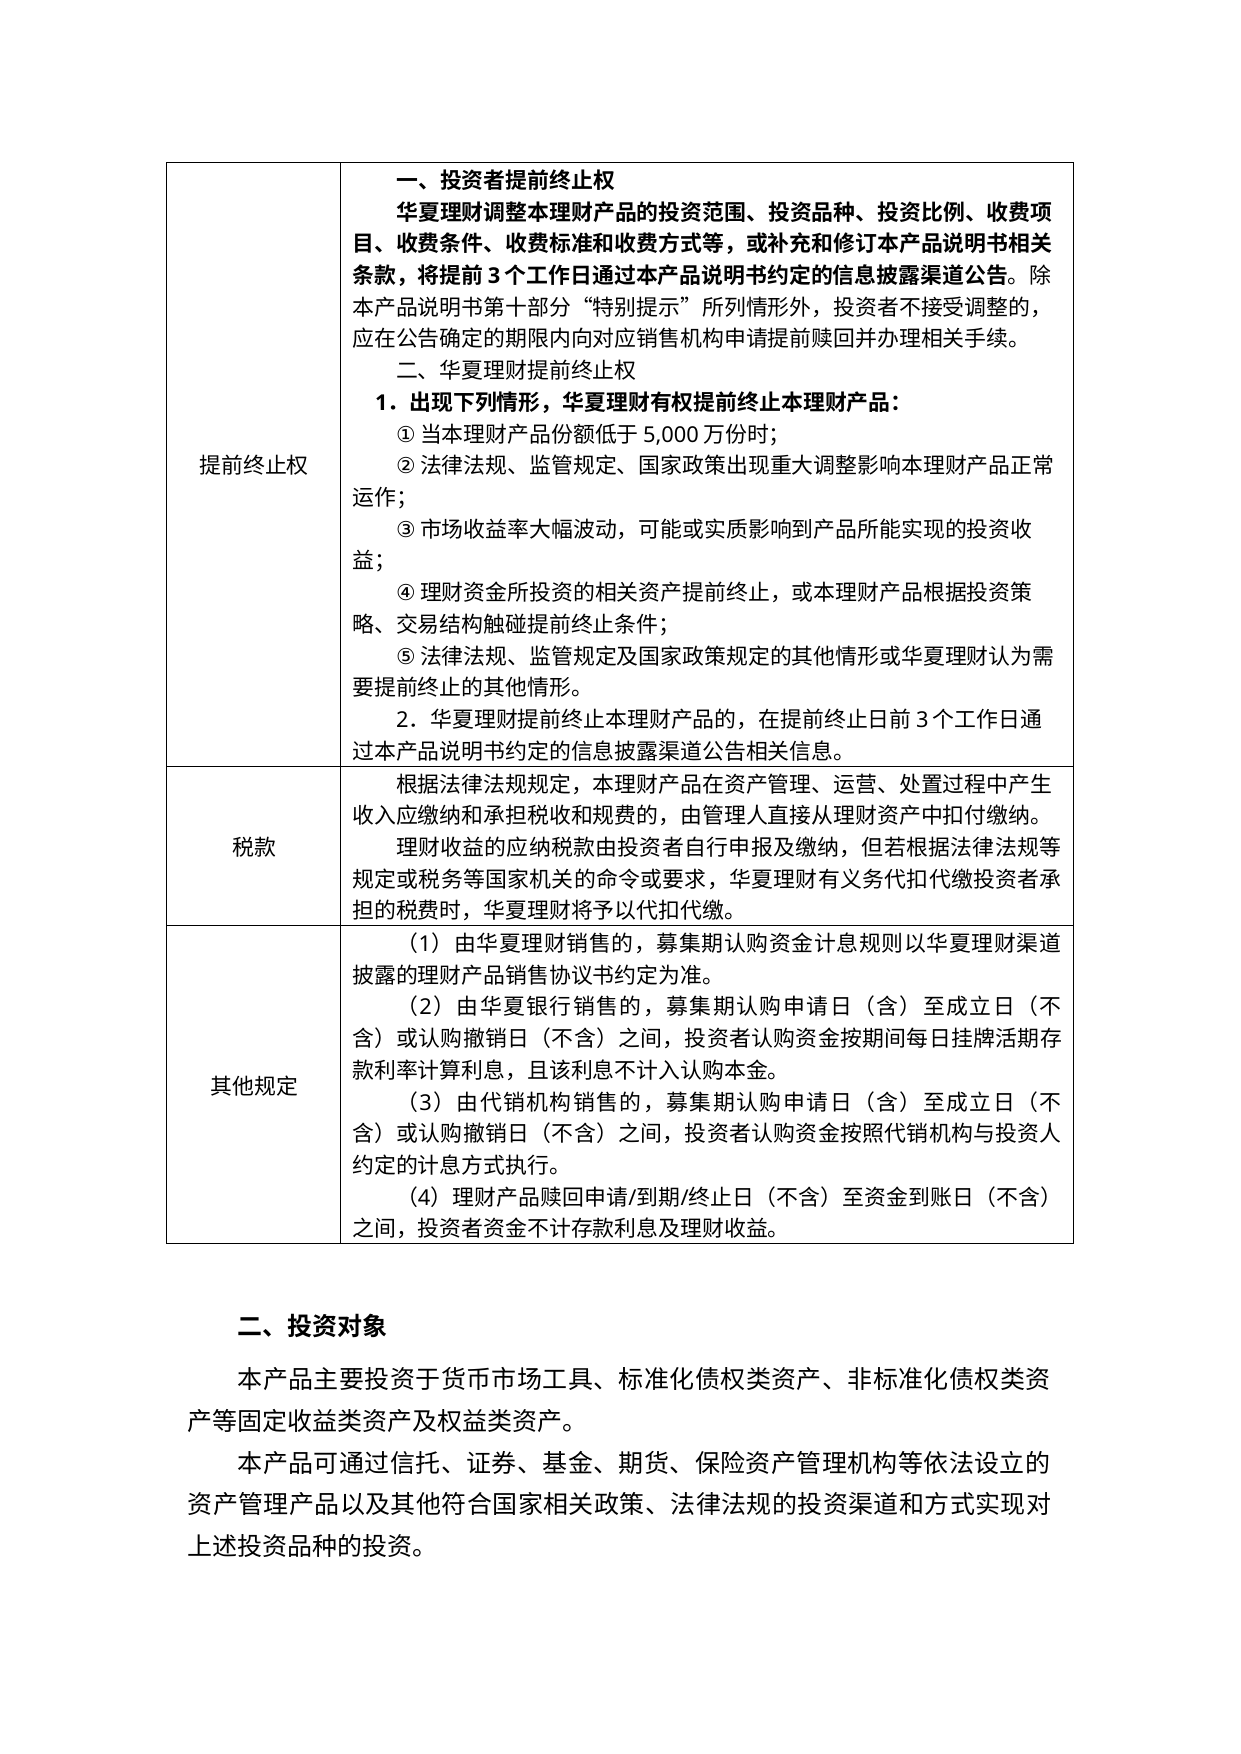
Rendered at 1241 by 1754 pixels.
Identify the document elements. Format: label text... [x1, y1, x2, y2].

table_cell 根据法律法规规定，本理财产品在资产管理、运营、处置过程中产生收入应缴纳和承担税收和规费的，由管理人直接从理财资产中扣付缴纳。 理财收益的应纳税款由投资者自行申报及缴纳，但若根据法律法规等规定或税务等国家机关的命令或要求，华夏理财有义务代扣代缴投资者承担的税费时，华夏理财将予以代扣代缴。 [341, 767, 1073, 925]
text 二、投资对象 [187, 1302, 1053, 1344]
table_cell 一、投资者提前终止权 华夏理财调整本理财产品的投资范围、投资品种、投资比例、收费项目、收费条件、收费标准和收费方式等，或补充和修订本产品说明书相关条款，将提前3个工作日通过本产品说明书约定的信息披露渠道公告。除本产品说明书第十部分“特别提示”所列情形外，投资者不接受调整的，应在公告确定的期限内向对应销售机构申请提前赎回并办理相关手续。 二、华夏理财提前终止权 1．出现下列情形，华夏理财有权提前终止本理财产品： ①当本理财产品份额低于5,000万份时； ②法律法规、监管规定、国家政策出现重大调整影响本理财产品正常运作； ③市场收益率大幅波动，可能或实质影响到产品所能实现的投资收益； ④理财资金所投资的相关资产提前终止，或本理财产品根据投资策略、交易结构触碰提前终止条件； ⑤法律法规、监管规定及国家政策规定的其他情形或华夏理财认为需要提前终止的其他情形。 2．华夏理财提前终止本理财产品的，在提前终止日前3个工作日通过本产品说明书约定的信息披露渠道公告相关信息。 [341, 163, 1073, 766]
table_cell 税款 [167, 767, 340, 925]
text 本产品主要投资于货币市场工具、标准化债权类资产、非标准化债权类资产等固定收益类资产及权益类资产。 [187, 1360, 1053, 1438]
table_cell （1）由华夏理财销售的，募集期认购资金计息规则以华夏理财渠道披露的理财产品销售协议书约定为准。 （2）由华夏银行销售的，募集期认购申请日（含）至成立日（不含）或认购撤销日（不含）之间，投资者认购资金按期间每日挂牌活期存款利率计算利息，且该利息不计入认购本金。 （3）由代销机构销售的，募集期认购申请日（含）至成立日（不含）或认购撤销日（不含）之间，投资者认购资金按照代销机构与投资人约定的计息方式执行。 （4）理财产品赎回申请/到期/终止日（不含）至资金到账日（不含）之间，投资者资金不计存款利息及理财收益。 [341, 926, 1073, 1243]
table_cell 提前终止权 [167, 163, 340, 766]
table_cell 其他规定 [167, 926, 340, 1243]
text 本产品可通过信托、证券、基金、期货、保险资产管理机构等依法设立的资产管理产品以及其他符合国家相关政策、法律法规的投资渠道和方式实现对上述投资品种的投资。 [187, 1443, 1053, 1563]
